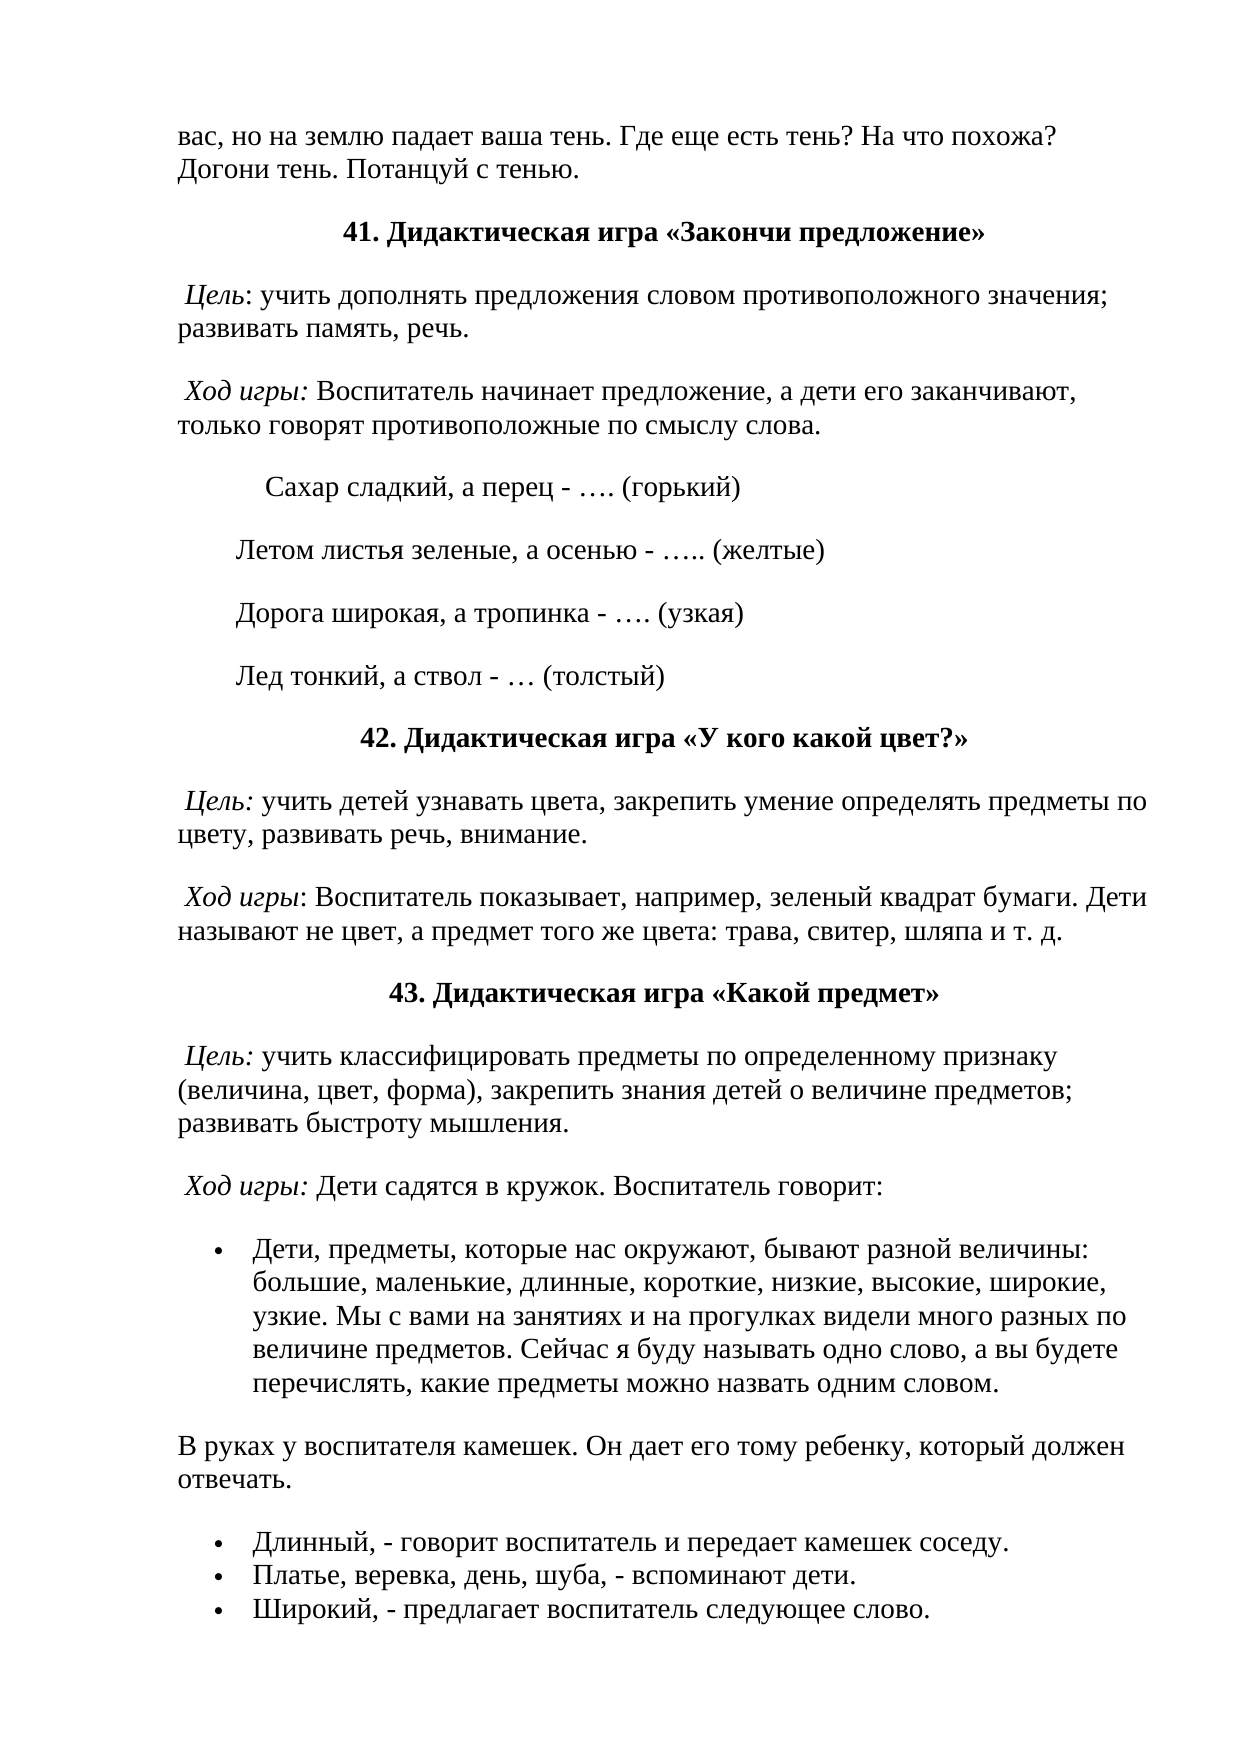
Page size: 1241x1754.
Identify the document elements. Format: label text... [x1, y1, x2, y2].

text Цель: учить детей узнавать цвета, закрепить умение определять предметы по цвету, развивать речь, внимание. [177, 783, 1152, 850]
text Сахар сладкий, а перец - …. (горький) [177, 469, 1152, 503]
list Дети, предметы, которые нас окружают, бывают разной величины: большие, маленькие, длинные, короткие, низкие, высокие, широкие, узкие. Мы с вами на занятиях и на прогулках видели много разных по величине предметов. Сейчас я буду называть одно слово, а вы будете перечислять, какие предметы можно назвать одним словом. [215, 1231, 1152, 1398]
text Ход игры: Воспитатель показывает, например, зеленый квадрат бумаги. Дети называют не цвет, а предмет того же цвета: трава, свитер, шляпа и т. д. [177, 879, 1152, 946]
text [177, 118, 1152, 185]
text 41. Дидактическая игра «Закончи предложение» [177, 214, 1152, 248]
text В руках у воспитателя камешек. Он дает его тому ребенку, который должен отвечать. [177, 1428, 1152, 1495]
text 42. Дидактическая игра «У кого какой цвет?» [177, 720, 1152, 754]
text Цель: учить дополнять предложения словом противоположного значения; развивать память, речь. [177, 277, 1152, 344]
text Ход игры: Воспитатель начинает предложение, а дети его заканчивают, только говорят противоположные по смыслу слова. [177, 373, 1152, 440]
text Дорога широкая, а тропинка - …. (узкая) [177, 595, 1152, 628]
list Платье, веревка, день, шуба, - вспоминают дети. [215, 1557, 1152, 1591]
list Длинный, - говорит воспитатель и передает камешек соседу. [215, 1524, 1152, 1557]
text 43. Дидактическая игра «Какой предмет» [177, 976, 1152, 1009]
text Ход игры: Дети садятся в кружок. Воспитатель говорит: [177, 1168, 1152, 1202]
list Широкий, - предлагает воспитатель следующее слово. [215, 1591, 1152, 1624]
text Цель: учить классифицировать предметы по определенному признаку (величина, цвет, форма), закрепить знания детей о величине предметов; развивать быстроту мышления. [177, 1038, 1152, 1139]
text Летом листья зеленые, а осенью - ….. (желтые) [177, 532, 1152, 566]
text Лед тонкий, а ствол - … (толстый) [177, 658, 1152, 691]
